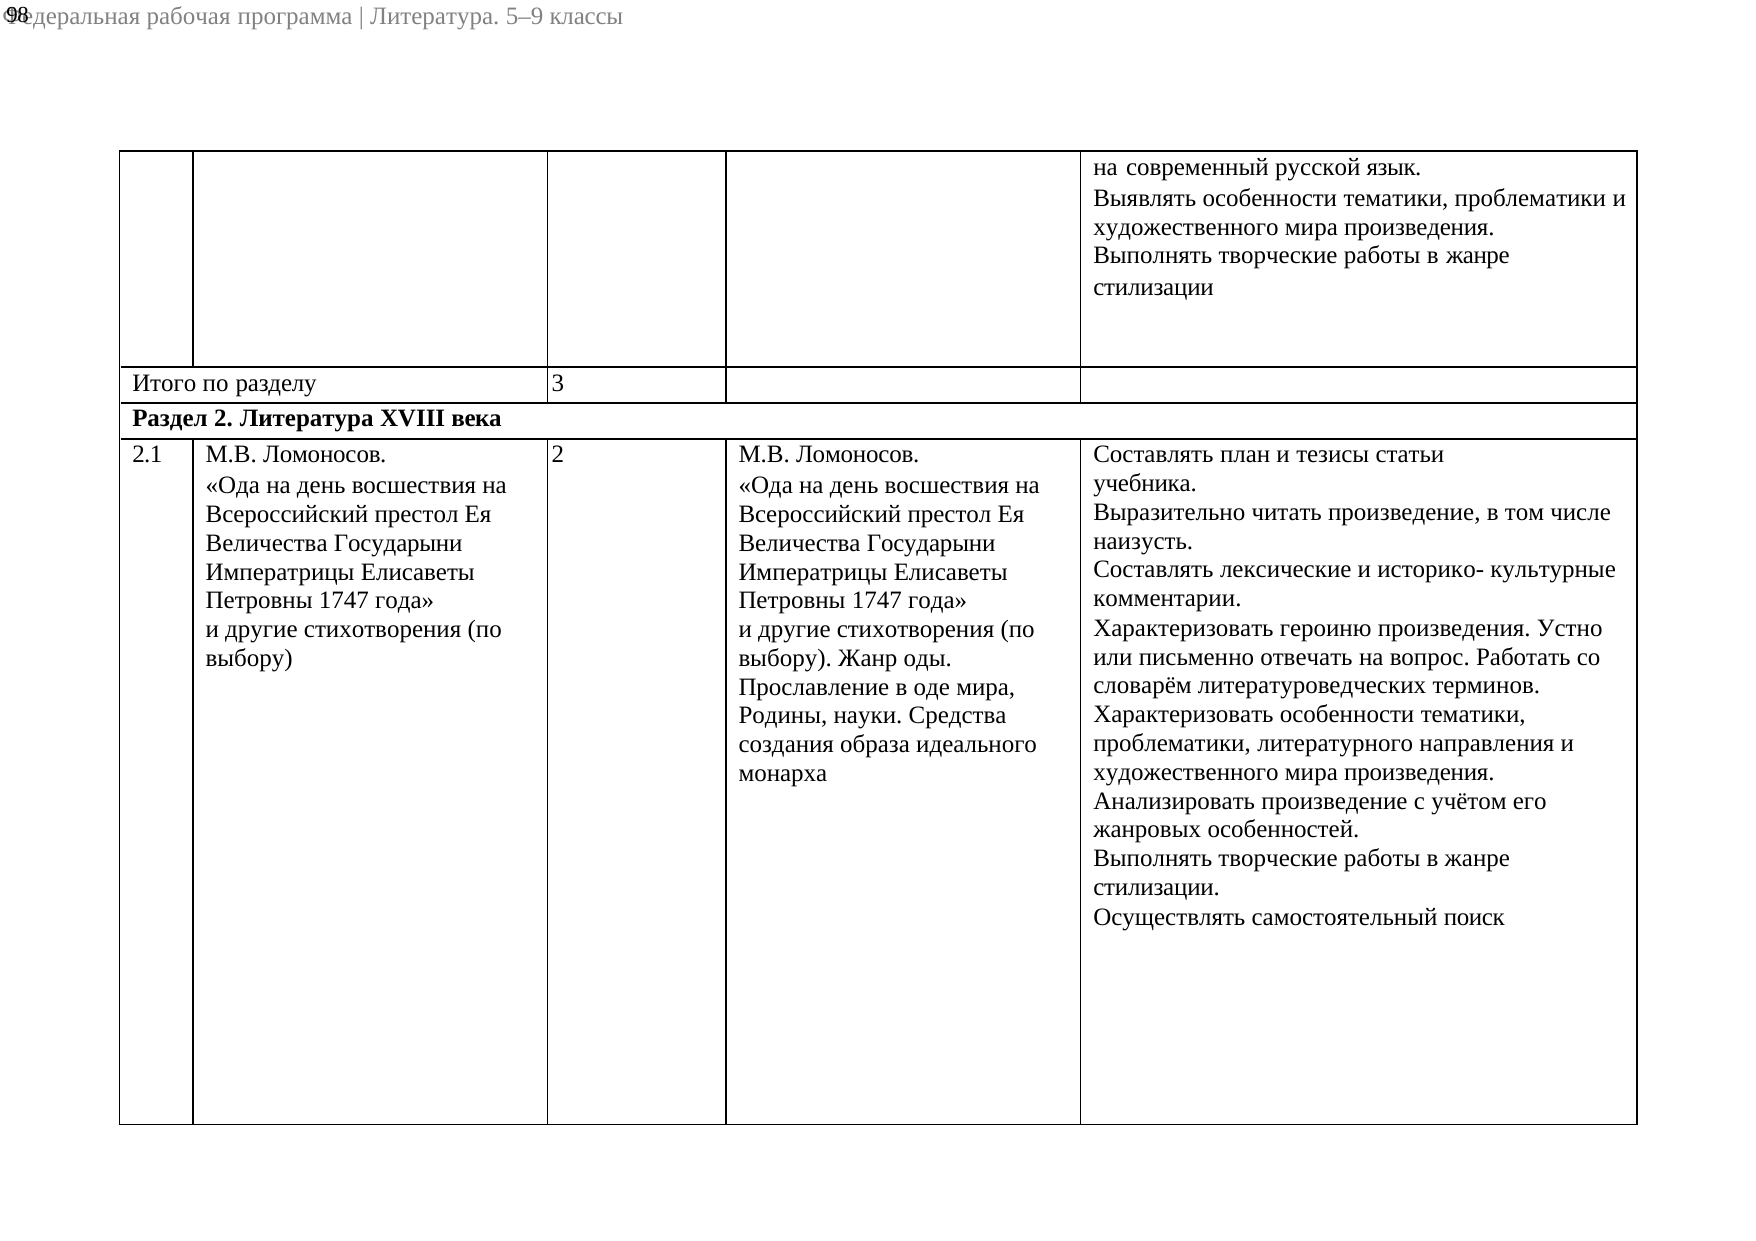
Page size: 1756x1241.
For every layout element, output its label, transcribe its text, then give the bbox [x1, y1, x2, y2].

table_cell Итого по разделу [120, 367, 547, 402]
table_cell 2.1 [120, 439, 192, 1124]
table_header [194, 152, 547, 366]
table_cell Составлять план и тезисы статьи учебника. Выразительно читать произведение, в том числе наизусть. Составлять лексические и историко- культурные комментарии. Характеризовать героиню произведения. Устно или письменно отвечать на вопрос. Работать со словарём литературоведческих терминов. Характеризовать особенности тематики, проблематики, литературного направления и художественного мира произведения. Анализировать произведение с учётом его жанровых особенностей. Выполнять творческие работы в жанре стилизации. Осуществлять самостоятельный поиск [1081, 440, 1636, 1124]
table_cell [1081, 368, 1636, 402]
table_cell [727, 368, 1080, 402]
table_cell М.В. Ломоносов. «Ода на день восшествия на Всероссийский престол Ея Величества Государыни Императрицы Елисаветы Петровны 1747 года» и другие стихотворения (по выбору) [194, 440, 547, 1124]
table_cell М.В. Ломоносов. «Ода на день восшествия на Всероссийский престол Ея Величества Государыни Императрицы Елисаветы Петровны 1747 года» и другие стихотворения (по выбору). Жанр оды. Прославление в оде мира, Родины, науки. Средства создания образа идеального монарха [727, 440, 1080, 1124]
table_header на современный русской язык. Выявлять особенности тематики, проблематики и художественного мира произведения. Выполнять творческие работы в жанре стилизации [1081, 152, 1636, 366]
table_cell 2 [548, 440, 725, 1124]
table_cell 3 [548, 368, 725, 402]
table_header [120, 152, 192, 366]
table_cell Раздел 2. Литература XVIII века [120, 403, 1636, 438]
table_header [727, 152, 1080, 366]
table_header [548, 152, 725, 366]
